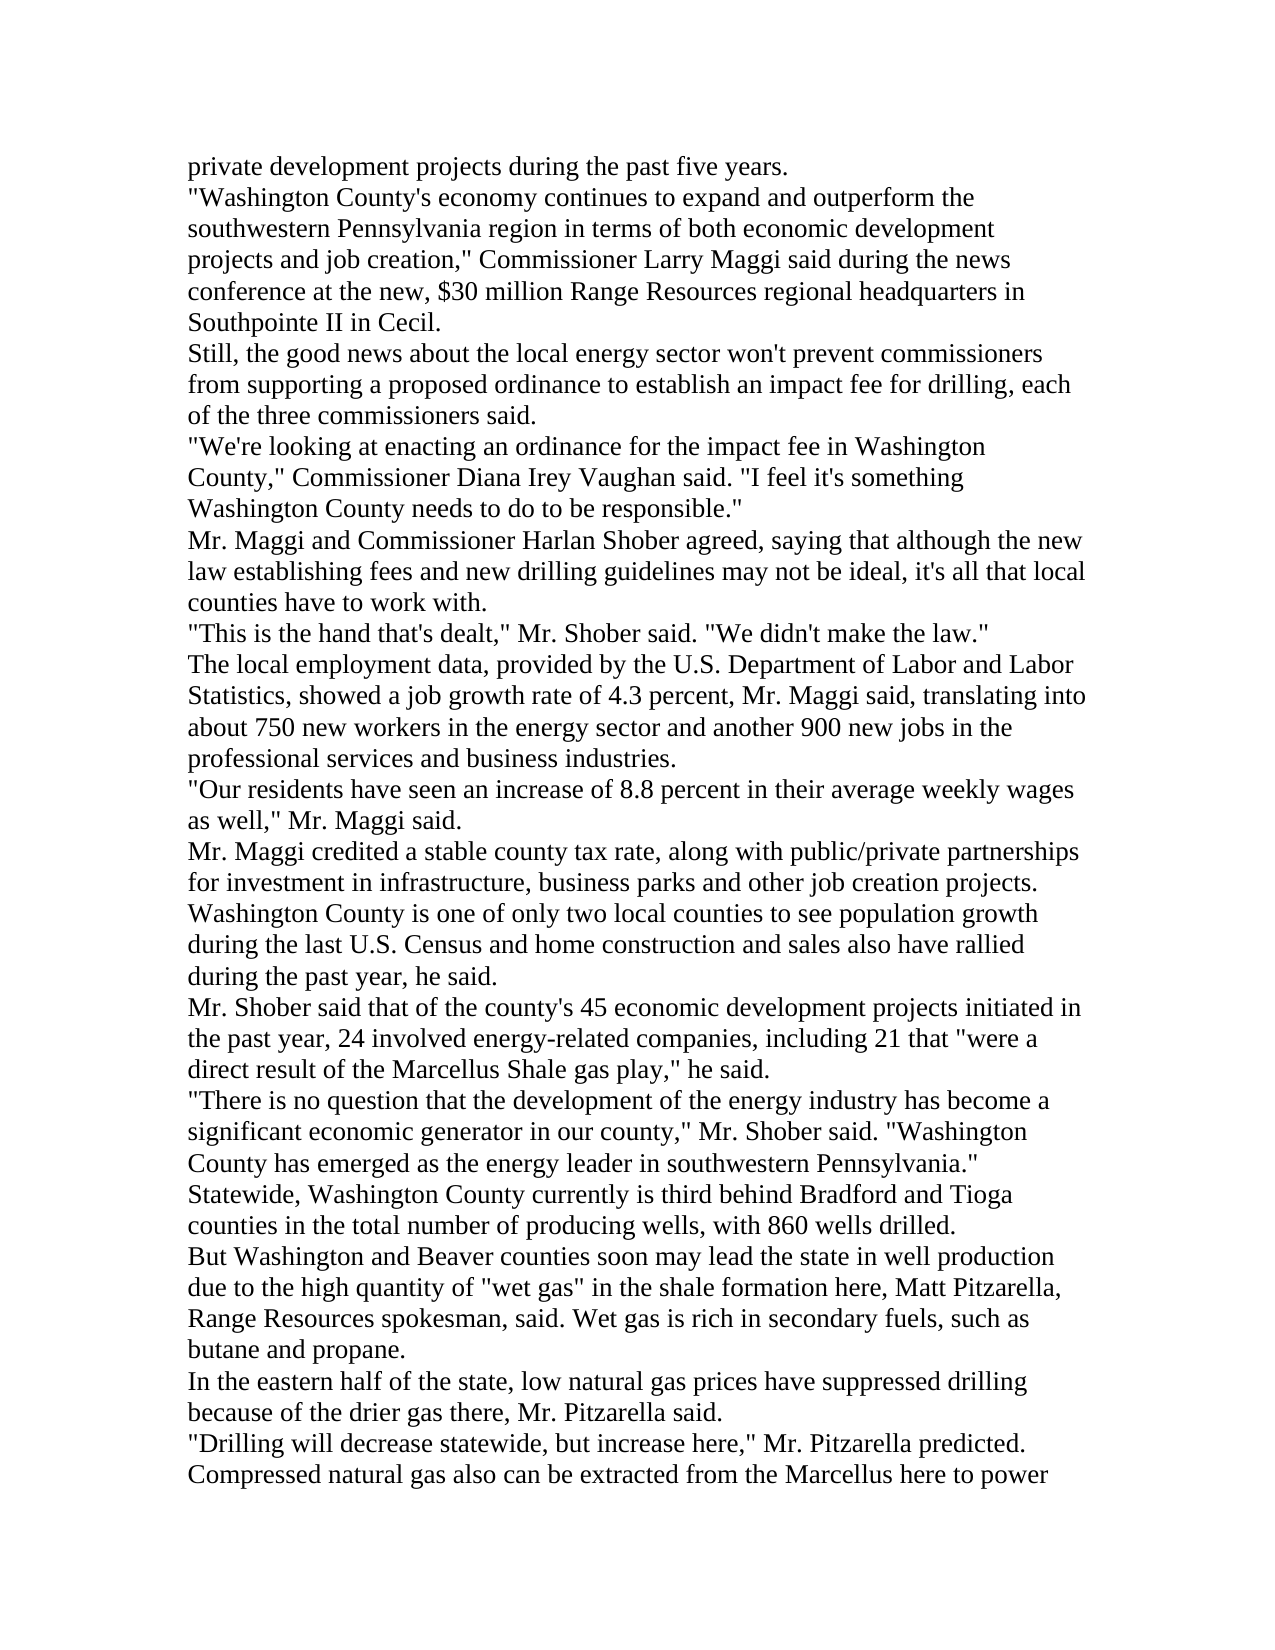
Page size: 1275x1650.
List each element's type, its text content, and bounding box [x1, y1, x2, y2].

text But Washington and Beaver counties soon may lead the state in well production due to the high quantity of "wet gas" in the shale formation here, Matt Pitzarella, Range Resources spokesman, said. Wet gas is rich in secondary fuels, such as butane and propane. [187, 1240, 1087, 1365]
text "There is no question that the development of the energy industry has become a significant economic generator in our county," Mr. Shober said. "Washington County has emerged as the energy leader in southwestern Pennsylvania." [187, 1084, 1087, 1178]
text The local employment data, provided by the U.S. Department of Labor and Labor Statistics, showed a job growth rate of 4.3 percent, Mr. Maggi said, translating into about 750 new workers in the energy sector and another 900 new jobs in the professional services and business industries. [187, 648, 1087, 773]
text Still, the good news about the local energy sector won't prevent commissioners from supporting a proposed ordinance to establish an impact fee for drilling, each of the three commissioners said. [187, 337, 1087, 430]
text "Our residents have seen an increase of 8.8 percent in their average weekly wages as well," Mr. Maggi said. [187, 773, 1087, 835]
text "Drilling will decrease statewide, but increase here," Mr. Pitzarella predicted. [187, 1427, 1087, 1458]
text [187, 150, 1087, 181]
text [187, 1458, 1087, 1489]
text Washington County is one of only two local counties to see population growth during the last U.S. Census and home construction and sales also have rallied during the past year, he said. [187, 897, 1087, 991]
text Mr. Maggi and Commissioner Harlan Shober agreed, saying that although the new law establishing fees and new drilling guidelines may not be ideal, it's all that local counties have to work with. [187, 524, 1087, 617]
text "We're looking at enacting an ordinance for the impact fee in Washington County," Commissioner Diana Irey Vaughan said. "I feel it's something Washington County needs to do to be responsible." [187, 430, 1087, 524]
text Mr. Maggi credited a stable county tax rate, along with public/private partnerships for investment in infrastructure, business parks and other job creation projects. [187, 835, 1087, 897]
text "This is the hand that's dealt," Mr. Shober said. "We didn't make the law." [187, 617, 1087, 648]
text Statewide, Washington County currently is third behind Bradford and Tioga counties in the total number of producing wells, with 860 wells drilled. [187, 1178, 1087, 1240]
text Mr. Shober said that of the county's 45 economic development projects initiated in the past year, 24 involved energy-related companies, including 21 that "were a direct result of the Marcellus Shale gas play," he said. [187, 991, 1087, 1084]
text In the eastern half of the state, low natural gas prices have suppressed drilling because of the drier gas there, Mr. Pitzarella said. [187, 1365, 1087, 1427]
text "Washington County's economy continues to expand and outperform the southwestern Pennsylvania region in terms of both economic development projects and job creation," Commissioner Larry Maggi said during the news conference at the new, $30 million Range Resources regional headquarters in Southpointe II in Cecil. [187, 181, 1087, 337]
